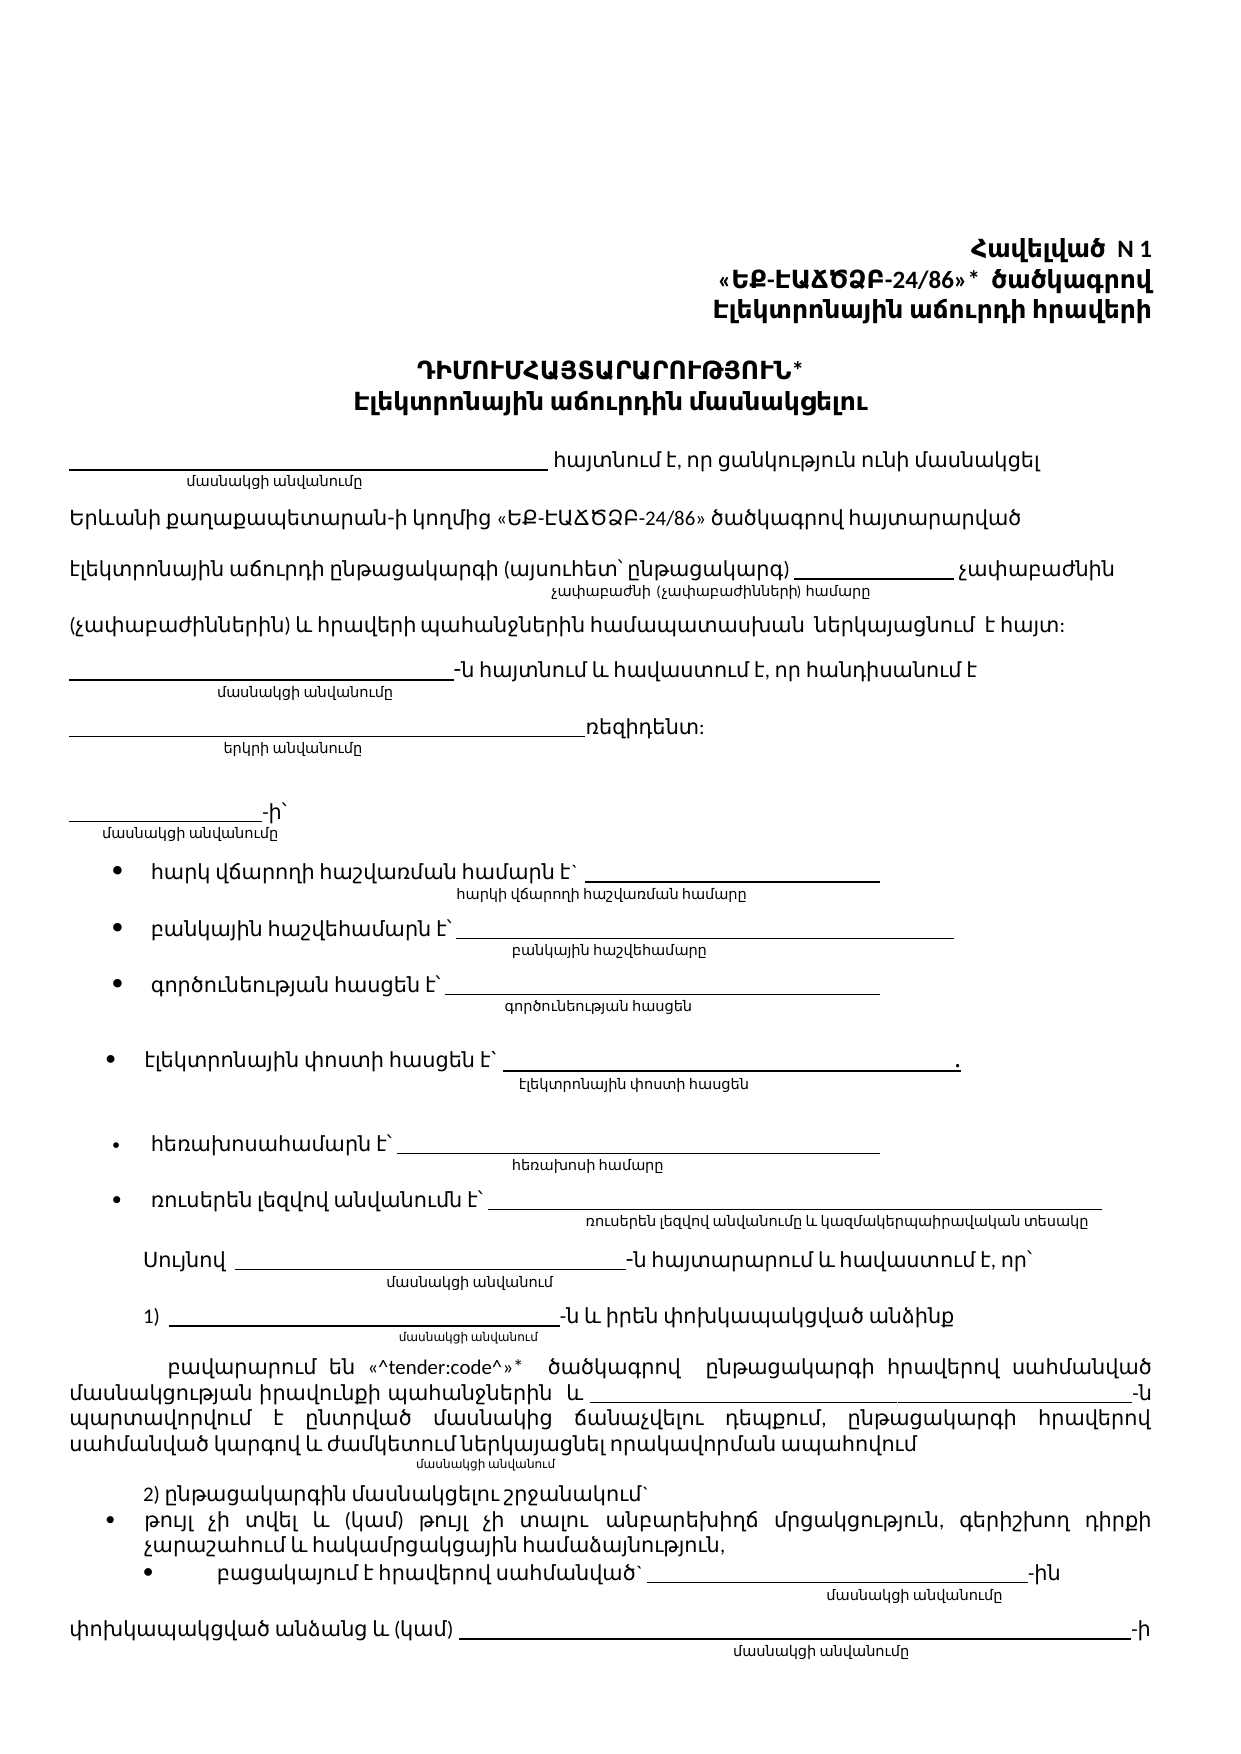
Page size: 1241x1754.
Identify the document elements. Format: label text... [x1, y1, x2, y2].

text հայտնում է, որ ցանկություն ունի մասնակցել [69, 447, 1152, 472]
list հեռախոսահամարն է՝ [113, 1131, 1152, 1156]
text բավարարում են «^tender:code^»* ծածկագրով ընթացակարգի հրավերով սահմանված մասնակցության իրավունքի պահանջներին և -ն պարտավորվում է ընտրված մասնակից ճանաչվելու դեպքում, ընթացակարգի հրավերով սահմանված կարգով և ժամկետում ներկայացնել որակավորման ապահովում [69, 1354, 1152, 1456]
list բանկային հաշվեհամարն է՝ [113, 916, 1152, 941]
text մասնակցի անվանումը [69, 472, 1152, 503]
text չափաբաժնի (չափաբաժինների) համարը [69, 582, 1152, 612]
text մասնակցի անվանումը [69, 684, 1152, 714]
list գործունեության հասցեն է՝ [113, 972, 1152, 998]
text 2) ընթացակարգին մասնակցելու շրջանակում` [69, 1482, 1152, 1507]
text ռեզիդենտ: [69, 714, 1152, 739]
list հարկ վճարողի հաշվառման համարն է` [113, 855, 1152, 885]
text փոխկապակցված անձանց և (կամ) -ի [69, 1616, 1152, 1642]
subtitle Էլեկտրոնային աճուրդին մասնակցելու [69, 386, 1152, 417]
text «ԵՔ-ԷԱՃԾՁԲ-24/86»* ծածկագրով [69, 264, 1152, 294]
text -ն հայտնում և հավաստում է, որ հանդիսանում է [69, 653, 1152, 684]
list ռուսերեն լեզվով անվանումն է՝ [113, 1187, 1152, 1212]
list բացակայում է հրավերով սահմանված` -ին [69, 1558, 1152, 1586]
text Սույնով -ն հայտարարում և հավաստում է, որ՝ [69, 1243, 1152, 1273]
text էլեկտրոնային փոստի հասցեն [364, 1075, 1152, 1105]
text հեռախոսի համարը [438, 1156, 1152, 1187]
text Երևանի քաղաքապետարան-ի կողմից «ԵՔ-ԷԱՃԾՁԲ-24/86» ծածկագրով հայտարարված [69, 503, 1152, 531]
text հարկի վճարողի հաշվառման համարը [69, 885, 1152, 916]
text մասնակցի անվանումը [69, 1586, 1152, 1616]
list թույլ չի տվել և (կամ) թույլ չի տալու անբարեխիղճ մրցակցություն, գերիշխող դիրքի չարաշահում և հակամրցակցային համաձայնություն, [107, 1507, 1152, 1558]
text 1) -ն և իրեն փոխկապակցված անձինք [69, 1304, 1152, 1329]
text Հավելված N 1 [69, 233, 1152, 264]
text մասնակցի անվանում [69, 1329, 1152, 1354]
text -ի՝ [69, 799, 1152, 824]
text էլեկտրոնային աճուրդի ընթացակարգի (այսուհետ՝ ընթացակարգ) չափաբաժնին [69, 556, 1152, 582]
text ԴԻՄՈՒՄՀԱՅՏԱՐԱՐՈՒԹՅՈՒՆ* [69, 356, 1152, 386]
text բանկային հաշվեհամարը [438, 941, 1152, 972]
text ռուսերեն լեզվով անվանումը և կազմակերպաիրավական տեսակը [512, 1212, 1152, 1243]
text երկրի անվանումը [69, 739, 1152, 770]
text մասնակցի անվանում [69, 1273, 1152, 1304]
text մասնակցի անվանումը [69, 1642, 1152, 1672]
text գործունեության հասցեն [69, 998, 1152, 1028]
text մասնակցի անվանում [69, 1456, 1152, 1482]
list էլեկտրոնային փոստի հասցեն է` . [107, 1041, 1152, 1075]
text մասնակցի անվանումը [69, 824, 1152, 855]
text (չափաբաժիններին) և հրավերի պահանջներին համապատասխան ներկայացնում է հայտ: [69, 612, 1152, 638]
text Էլեկտրոնային աճուրդի հրավերի [69, 294, 1152, 325]
